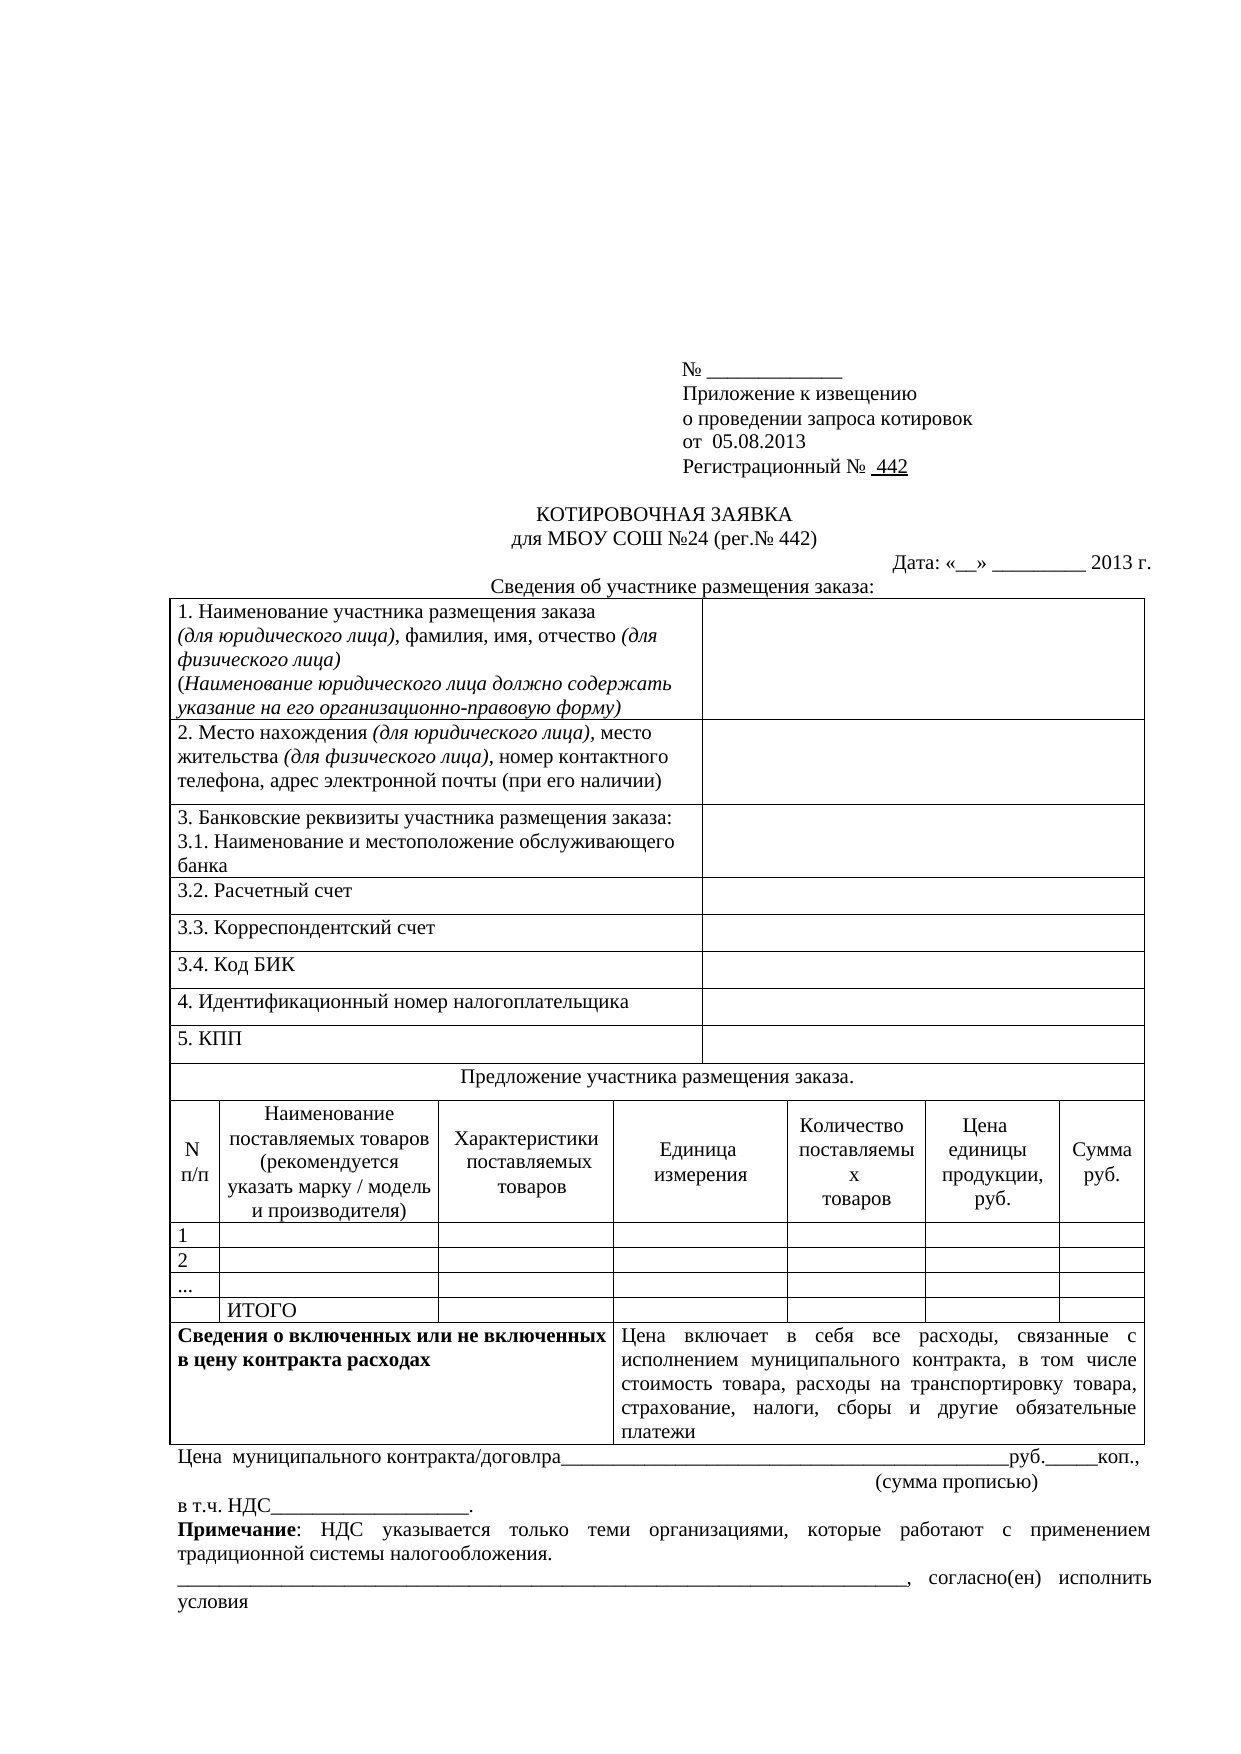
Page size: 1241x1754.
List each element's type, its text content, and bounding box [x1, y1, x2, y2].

table_cell [788, 1248, 925, 1272]
table_cell [926, 1223, 1059, 1247]
table_cell [614, 1223, 787, 1247]
table_cell 2. Место нахождения (для юридического лица), место жительства (для физического лица), номер контактного телефона, адрес электронной почты (при его наличии) [171, 720, 702, 804]
text Цена муниципального контракта/договлра___________________________________________руб._____коп., [177, 1444, 1152, 1468]
text от 05.08.2013 [682, 429, 1152, 453]
table_cell [703, 720, 1144, 804]
table_cell [703, 915, 1144, 951]
text КОТИРОВОЧНАЯ ЗАЯВКА [177, 502, 1152, 526]
table_cell 3.4. Код БИК [171, 952, 702, 988]
text Приложение к извещению [682, 381, 1152, 405]
table_cell [439, 1298, 613, 1322]
table_cell 4. Идентификационный номер налогоплательщика [171, 989, 702, 1025]
table_header [703, 599, 1144, 719]
table_cell N п/п [171, 1101, 219, 1222]
text Сведения об участнике размещения заказа: [140, 574, 1152, 598]
text для МБОУ СОШ №24 (рег.№ 442) [177, 526, 1152, 550]
table_cell [703, 952, 1144, 988]
text о проведении запроса котировок [682, 405, 1152, 429]
table_cell [220, 1223, 438, 1247]
table_cell [220, 1248, 438, 1272]
table_cell [703, 805, 1144, 877]
table_cell [788, 1273, 925, 1297]
table_cell [926, 1273, 1059, 1297]
table_cell [926, 1298, 1059, 1322]
table_cell [1060, 1273, 1144, 1297]
table_cell [439, 1223, 613, 1247]
text ______________________________________________________________________, согласно(ен) исполнить условия [177, 1565, 1152, 1613]
table_cell Цена единицы продукции, руб. [926, 1101, 1059, 1222]
table_cell [439, 1248, 613, 1272]
table_cell [1060, 1223, 1144, 1247]
table_cell ИТОГО [220, 1298, 438, 1322]
table_cell Наименование поставляемых товаров (рекомендуется указать марку / модель и производителя) [220, 1101, 438, 1222]
text (сумма прописью) [177, 1468, 1152, 1493]
table_cell [614, 1248, 787, 1272]
table_cell Единица измерения [614, 1101, 787, 1222]
text Дата: «__» _________ 2013 г. [620, 550, 1152, 574]
table_cell Сумма руб. [1060, 1101, 1144, 1222]
table_cell [220, 1273, 438, 1297]
table_cell Предложение участника размещения заказа. [171, 1064, 1144, 1100]
table_cell [614, 1273, 787, 1297]
table_cell Характеристики поставляемых товаров [439, 1101, 613, 1222]
text Примечание: НДС указывается только теми организациями, которые работают с применением традиционной системы налогообложения. [177, 1517, 1152, 1565]
table_cell 5. КПП [171, 1026, 702, 1063]
table_cell 3.3. Корреспондентский счет [171, 915, 702, 951]
table_cell [926, 1248, 1059, 1272]
table_cell [171, 1298, 219, 1322]
text в т.ч. НДС___________________. [177, 1493, 1152, 1517]
table_cell 3.2. Расчетный счет [171, 878, 702, 914]
table_cell [703, 878, 1144, 914]
table_cell [703, 1026, 1144, 1063]
table_header 1. Наименование участника размещения заказа (для юридического лица), фамилия, имя, отчество (для физического лица) (Наименование юридического лица должно содержать указание на его организационно-правовую форму) [171, 599, 702, 719]
table_cell 3. Банковские реквизиты участника размещения заказа: 3.1. Наименование и местоположение обслуживающего банка [171, 805, 702, 877]
table_cell [439, 1273, 613, 1297]
table_cell Цена включает в себя все расходы, связанные с исполнением муниципального контракта, в том числе стоимость товара, расходы на транспортировку товара, страхование, налоги, сборы и другие обязательные платежи [614, 1323, 1144, 1443]
table_cell ... [171, 1273, 219, 1297]
text Регистрационный № 442 [682, 453, 1152, 478]
table_cell Сведения о включенных или не включенных в цену контракта расходах [171, 1323, 613, 1443]
table_cell [614, 1298, 787, 1322]
table_cell [1060, 1298, 1144, 1322]
table_cell [703, 989, 1144, 1025]
text № _____________ [177, 357, 1152, 381]
table_cell 2 [171, 1248, 219, 1272]
table_cell [788, 1298, 925, 1322]
table_cell 1 [171, 1223, 219, 1247]
table_cell [1060, 1248, 1144, 1272]
table_cell [788, 1223, 925, 1247]
table_cell Количество поставляемых товаров [788, 1101, 925, 1222]
